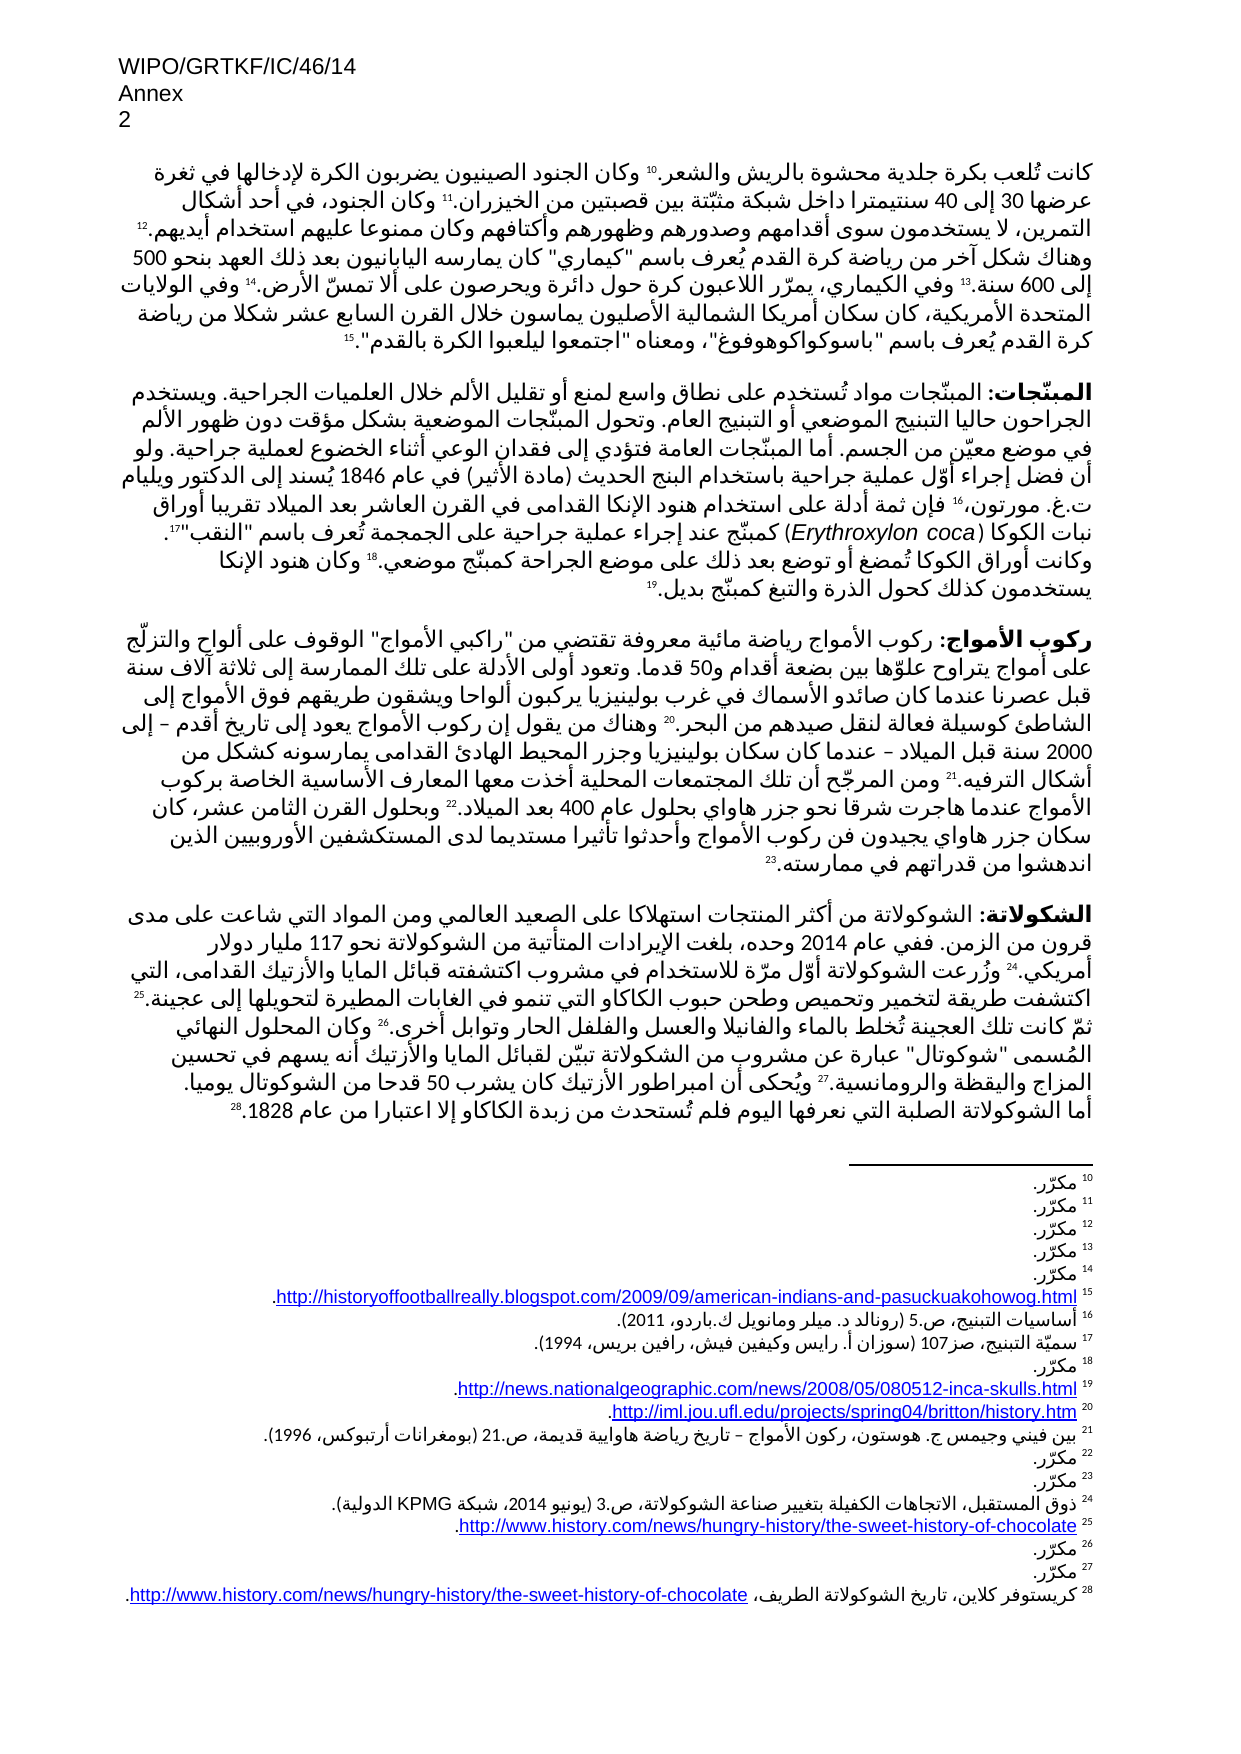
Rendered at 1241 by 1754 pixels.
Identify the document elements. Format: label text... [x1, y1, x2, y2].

text المبنّجات: المبنّجات مواد تُستخدم على نطاق واسع لمنع أو تقليل الألم خلال العلميات الجراحية. ويستخدم الجراحون حاليا التبنيج الموضعي أو التبنيج العام. وتحول المبنّجات الموضعية بشكل مؤقت دون ظهور الألم في موضع معيّن من الجسم. أما المبنّجات العامة فتؤدي إلى فقدان الوعي أثناء الخضوع لعملية جراحية. ولو أن فضل إجراء أوّل عملية جراحية باستخدام البنج الحديث (مادة الأثير) في عام 1846 يُسند إلى الدكتور ويليام ت.غ. مورتون، فإن ثمة أدلة على استخدام هنود الإنكا القدامى في القرن العاشر بعد الميلاد تقريبا أوراق نبات الكوكا (Erythroxylon coca) كمبنّج عند إجراء عملية جراحية على الجمجمة تُعرف باسم "النقب". وكانت أوراق الكوكا تُمضغ أو توضع بعد ذلك على موضع الجراحة كمبنّج موضعي. وكان هنود الإنكا يستخدمون كذلك كحول الذرة والتبغ كمبنّج بديل. [118, 378, 1092, 602]
text الشكولاتة: الشوكولاتة من أكثر المنتجات استهلاكا على الصعيد العالمي ومن المواد التي شاعت على مدى قرون من الزمن. ففي عام 2014 وحده، بلغت الإيرادات المتأتية من الشوكولاتة نحو 117 مليار دولار أمريكي. وزُرعت الشوكولاتة أوّل مرّة للاستخدام في مشروب اكتشفته قبائل المايا والأزتيك القدامى، التي اكتشفت طريقة لتخمير وتحميص وطحن حبوب الكاكاو التي تنمو في الغابات المطيرة لتحويلها إلى عجينة. ثمّ كانت تلك العجينة تُخلط بالماء والفانيلا والعسل والفلفل الحار وتوابل أخرى. وكان المحلول النهائي المُسمى "شوكوتال" عبارة عن مشروب من الشكولاتة تبيّن لقبائل المايا والأزتيك أنه يسهم في تحسين المزاج واليقظة والرومانسية. ويُحكى أن امبراطور الأزتيك كان يشرب 50 قدحا من الشوكوتال يوميا. أما الشوكولاتة الصلبة التي نعرفها اليوم فلم تُستحدث من زبدة الكاكاو إلا اعتبارا من عام 1828. [118, 900, 1092, 1124]
text ركوب الأمواج: ركوب الأمواج رياضة مائية معروفة تقتضي من "راكبي الأمواج" الوقوف على ألواح والتزلّج على أمواج يتراوح علوّها بين بضعة أقدام و50 قدما. وتعود أولى الأدلة على تلك الممارسة إلى ثلاثة آلاف سنة قبل عصرنا عندما كان صائدو الأسماك في غرب بولينيزيا يركبون ألواحا ويشقون طريقهم فوق الأمواج إلى الشاطئ كوسيلة فعالة لنقل صيدهم من البحر. وهناك من يقول إن ركوب الأمواج يعود إلى تاريخ أقدم – إلى 2000 سنة قبل الميلاد – عندما كان سكان بولينيزيا وجزر المحيط الهادئ القدامى يمارسونه كشكل من أشكال الترفيه. ومن المرجّح أن تلك المجتمعات المحلية أخذت معها المعارف الأساسية الخاصة بركوب الأمواج عندما هاجرت شرقا نحو جزر هاواي بحلول عام 400 بعد الميلاد. وبحلول القرن الثامن عشر، كان سكان جزر هاواي يجيدون فن ركوب الأمواج وأحدثوا تأثيرا مستديما لدى المستكشفين الأوروبيين الذين اندهشوا من قدراتهم في ممارسته. [118, 625, 1092, 877]
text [118, 158, 1092, 355]
